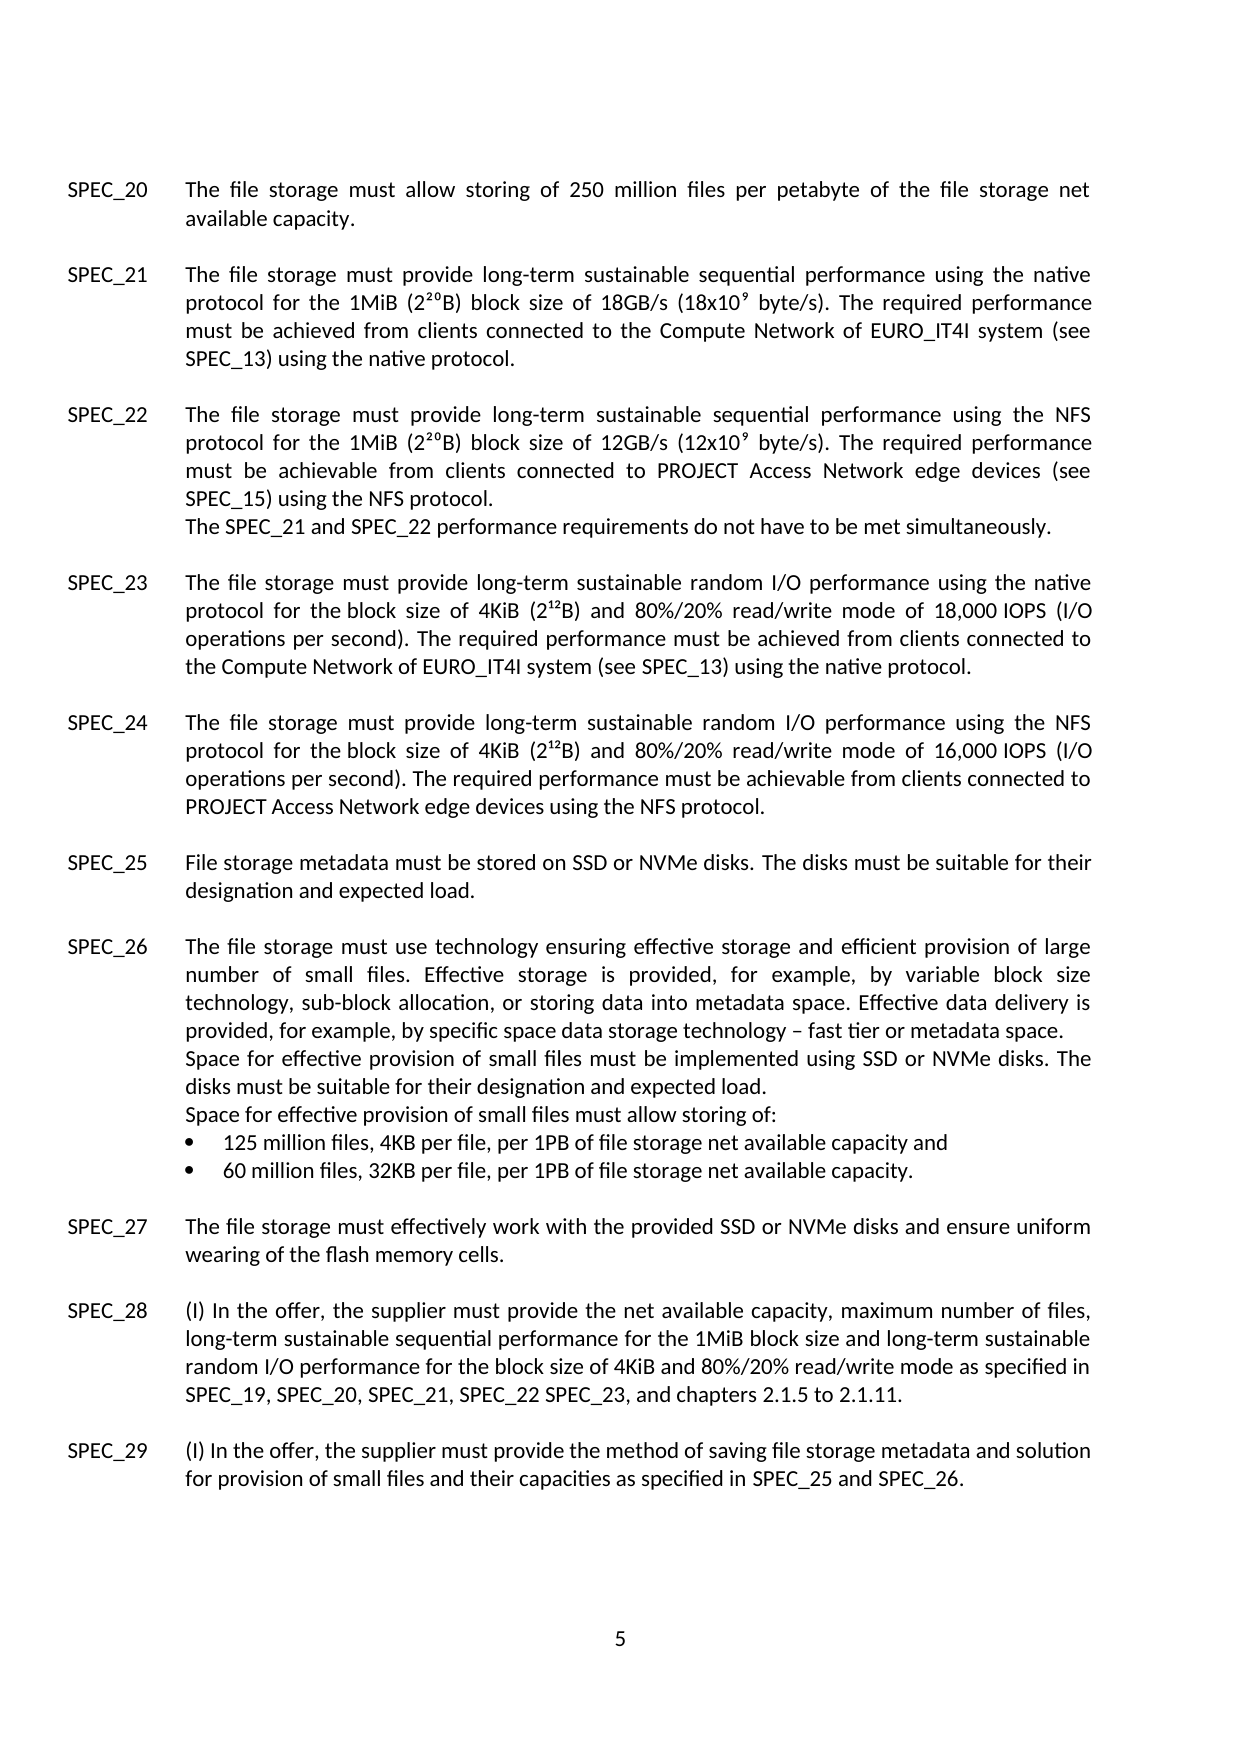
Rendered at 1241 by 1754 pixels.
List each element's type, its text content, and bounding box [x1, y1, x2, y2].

list File storage metadata must be stored on SSD or NVMe disks. The disks must be suitable for their designation and expected load. [148, 848, 1093, 904]
list Space for effective provision of small files must be implemented using SSD or NVMe disks. The disks must be suitable for their designation and expected load. [185, 1044, 1093, 1100]
list The file storage must effectively work with the provided SSD or NVMe disks and ensure uniform wearing of the flash memory cells. [148, 1212, 1093, 1268]
list The file storage must allow storing of 250 million files per petabyte of the file storage net available capacity. [148, 176, 1093, 232]
text The SPEC_21 and SPEC_22 performance requirements do not have to be met simultaneously. [185, 512, 1093, 540]
list Space for effective provision of small files must allow storing of: [185, 1100, 1093, 1128]
list The file storage must provide long-term sustainable random I/O performance using the NFS protocol for the block size of 4KiB (2¹²B) and 80%/20% read/write mode of 16,000 IOPS (I/O operations per second). The required performance must be achievable from clients connected to PROJECT Access Network edge devices using the NFS protocol. [148, 708, 1093, 820]
list The file storage must provide long-term sustainable sequential performance using the native protocol for the 1MiB (2²⁰B) block size of 18GB/s (18x10⁹ byte/s). The required performance must be achieved from clients connected to the Compute Network of EURO_IT4I system (see SPEC_13) using the native protocol. [148, 260, 1093, 372]
list The file storage must provide long-term sustainable sequential performance using the NFS protocol for the 1MiB (2²⁰B) block size of 12GB/s (12x10⁹ byte/s). The required performance must be achievable from clients connected to PROJECT Access Network edge devices (see SPEC_15) using the NFS protocol. [148, 400, 1093, 512]
list 125 million files, 4KB per file, per 1PB of file storage net available capacity and [185, 1128, 1093, 1156]
list (I) In the offer, the supplier must provide the method of saving file storage metadata and solution for provision of small files and their capacities as specified in SPEC_25 and SPEC_26. [148, 1437, 1093, 1493]
list The file storage must use technology ensuring effective storage and efficient provision of large number of small files. Effective storage is provided, for example, by variable block size technology, sub-block allocation, or storing data into metadata space. Effective data delivery is provided, for example, by specific space data storage technology – fast tier or metadata space. [148, 932, 1093, 1044]
list The file storage must provide long-term sustainable random I/O performance using the native protocol for the block size of 4KiB (2¹²B) and 80%/20% read/write mode of 18,000 IOPS (I/O operations per second). The required performance must be achieved from clients connected to the Compute Network of EURO_IT4I system (see SPEC_13) using the native protocol. [148, 568, 1093, 680]
list (I) In the offer, the supplier must provide the net available capacity, maximum number of files, long-term sustainable sequential performance for the 1MiB block size and long-term sustainable random I/O performance for the block size of 4KiB and 80%/20% read/write mode as specified in SPEC_19, SPEC_20, SPEC_21, SPEC_22 SPEC_23, and chapters 2.1.5 to 2.1.11. [148, 1296, 1093, 1408]
list 60 million files, 32KB per file, per 1PB of file storage net available capacity. [185, 1156, 1093, 1184]
